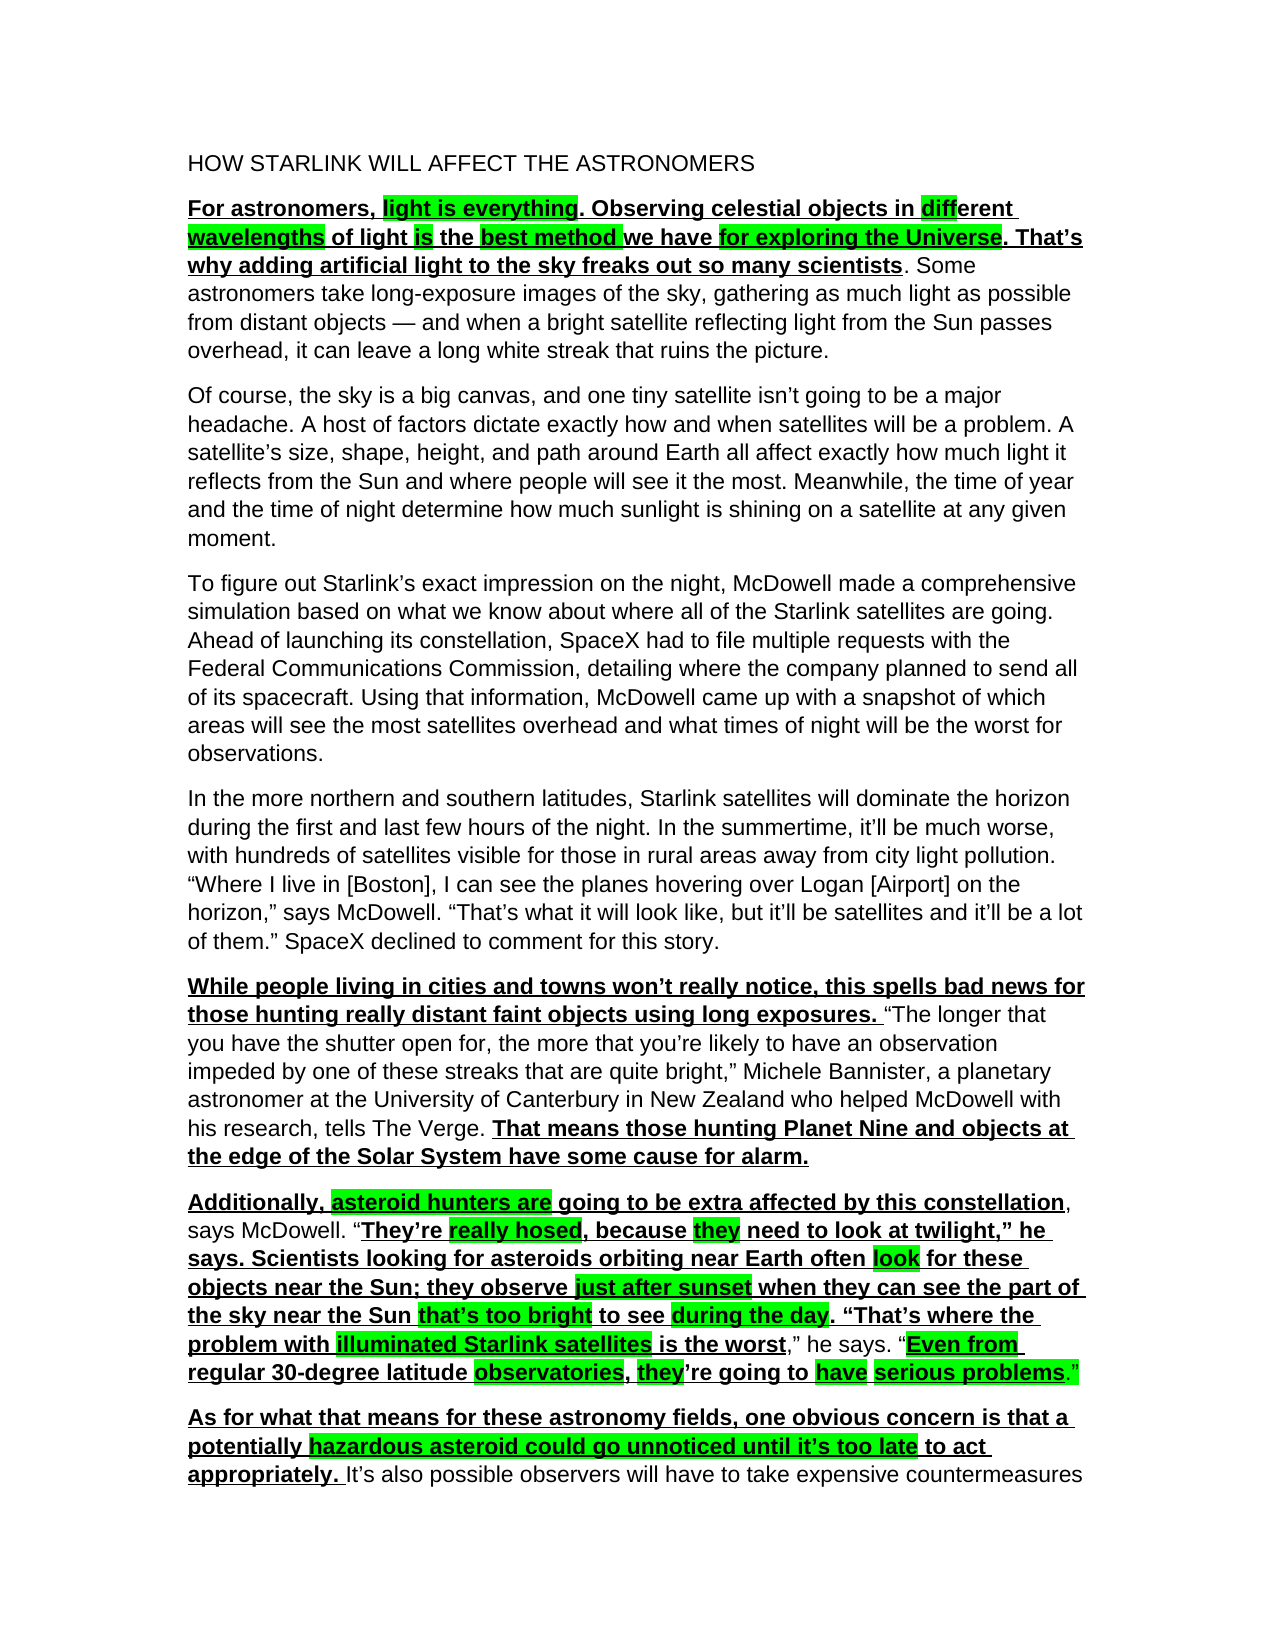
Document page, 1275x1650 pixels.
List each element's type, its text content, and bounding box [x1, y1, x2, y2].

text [187, 1404, 1087, 1487]
text While people living in cities and towns won’t really notice, this spells bad news for those hunting really distant faint objects using long exposures. “The longer that you have the shutter open for, the more that you’re likely to have an observation impeded by one of these streaks that are quite bright,” Michele Bannister, a planetary astronomer at the University of Canterbury in New Zealand who helped McDowell with his research, tells The Verge. That means those hunting Planet Nine and objects at the edge of the Solar System have some cause for alarm. [187, 973, 1087, 1170]
text For astronomers, light is everything. Observing celestial objects in different wavelengths of light is the best method we have for exploring the Universe. That’s why adding artificial light to the sky freaks out so many scientists. Some astronomers take long-exposure images of the sky, gathering as much light as possible from distant objects — and when a bright satellite reflecting light from the Sun passes overhead, it can leave a long white streak that ruins the picture. [187, 195, 1087, 364]
text In the more northern and southern latitudes, Starlink satellites will dominate the horizon during the first and last few hours of the night. In the summertime, it’ll be much worse, with hundreds of satellites visible for those in rural areas away from city light pollution. “Where I live in [Boston], I can see the planes hovering over Logan [Airport] on the horizon,” says McDowell. “That’s what it will look like, but it’ll be satellites and it’ll be a lot of them.” SpaceX declined to comment for this story. [187, 785, 1087, 954]
text Additionally, asteroid hunters are going to be extra affected by this constellation, says McDowell. “They’re really hosed, because they need to look at twilight,” he says. Scientists looking for asteroids orbiting near Earth often look for these objects near the Sun; they observe just after sunset when they can see the part of the sky near the Sun that’s too bright to see during the day. “That’s where the problem with illuminated Starlink satellites is the worst,” he says. “Even from regular 30-degree latitude observatories, they’re going to have serious problems.” [187, 1188, 1087, 1385]
text To figure out Starlink’s exact impression on the night, McDowell made a comprehensive simulation based on what we know about where all of the Starlink satellites are going. Ahead of launching its constellation, SpaceX had to file multiple requests with the Federal Communications Commission, detailing where the company planned to send all of its spacecraft. Using that information, McDowell came up with a snapshot of which areas will see the most satellites overhead and what times of night will be the worst for observations. [187, 570, 1087, 767]
text Of course, the sky is a big canvas, and one tiny satellite isn’t going to be a major headache. A host of factors dictate exactly how and when satellites will be a problem. A satellite’s size, shape, height, and path around Earth all affect exactly how much light it reflects from the Sun and where people will see it the most. Meanwhile, the time of year and the time of night determine how much sunlight is shining on a satellite at any given moment. [187, 382, 1087, 551]
text HOW STARLINK WILL AFFECT THE ASTRONOMERS [187, 150, 1087, 176]
